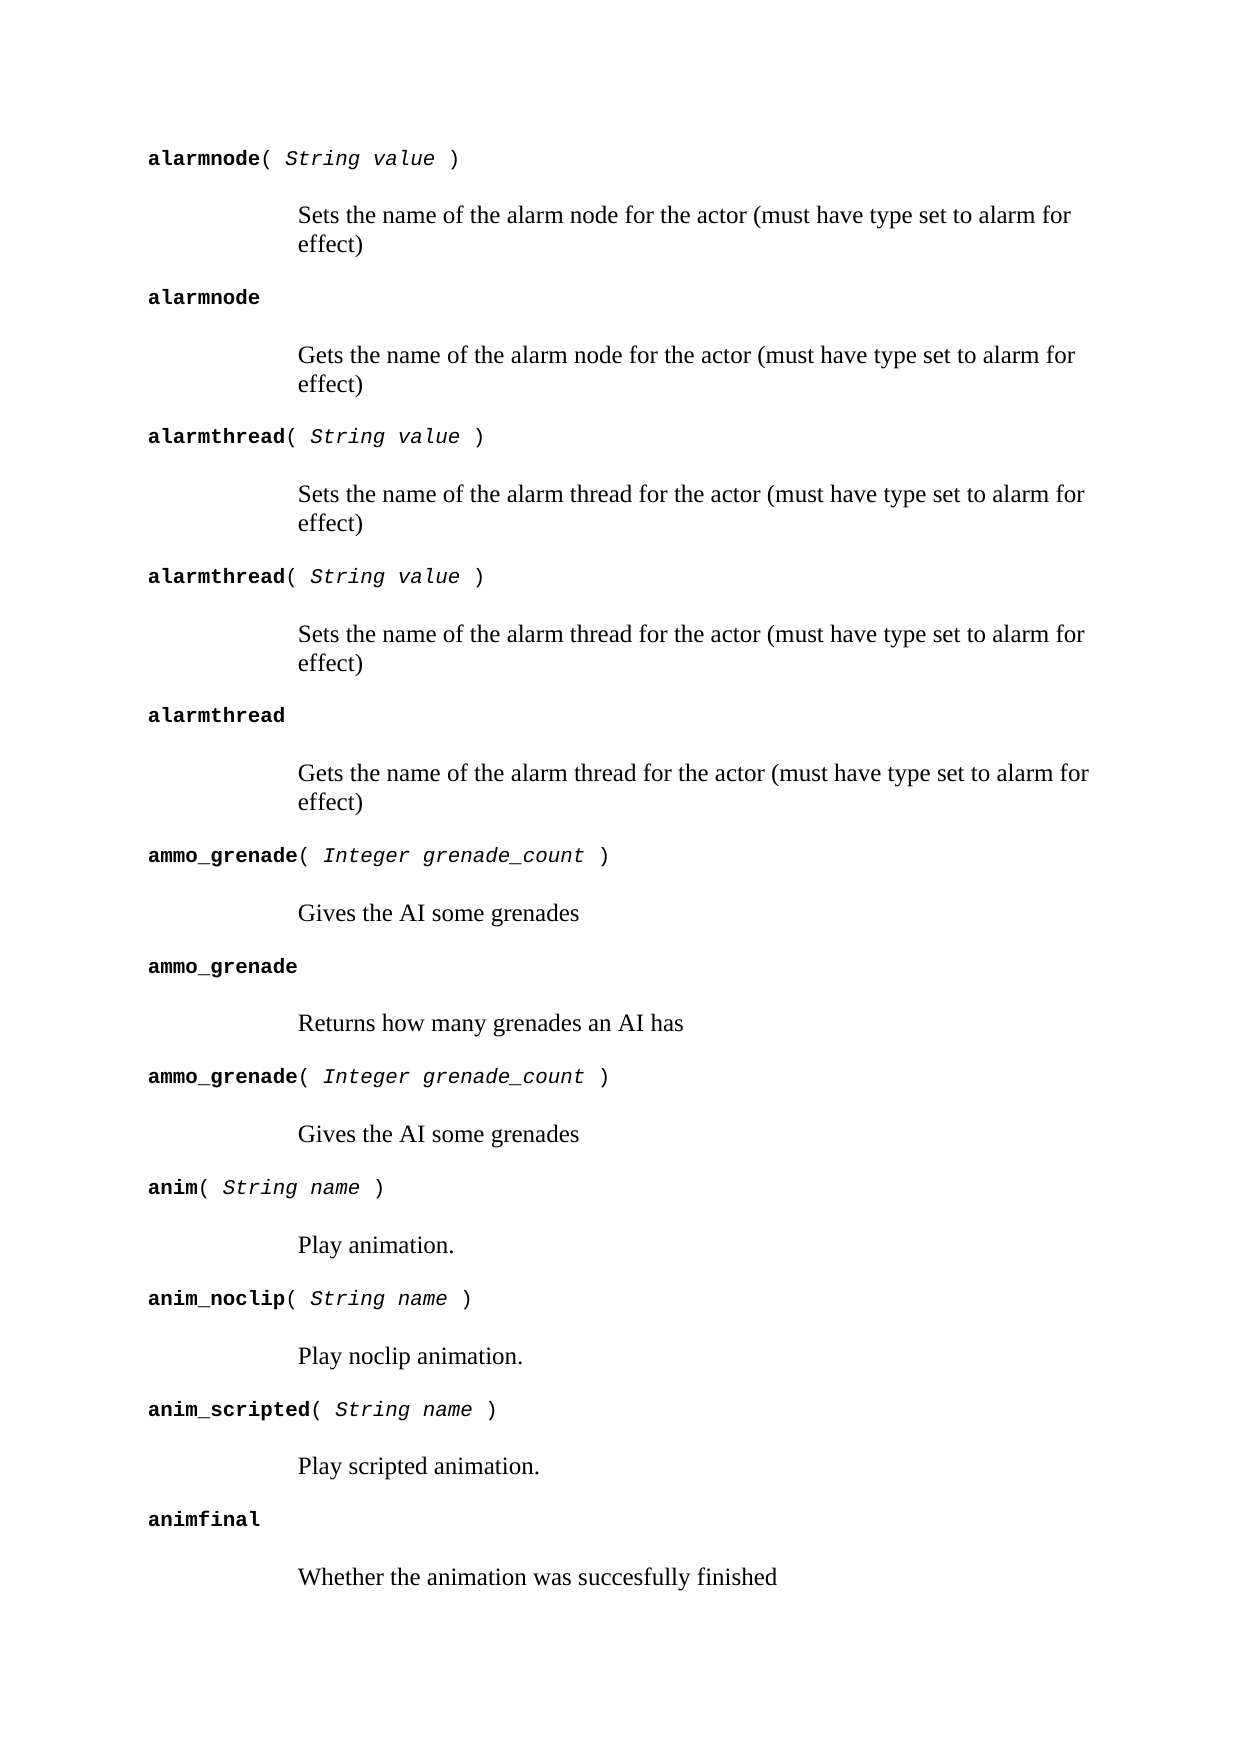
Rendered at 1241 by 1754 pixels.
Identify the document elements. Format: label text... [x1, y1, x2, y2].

text alarmnode [148, 287, 1093, 311]
text anim( String name ) [148, 1177, 1093, 1201]
text Play noclip animation. [298, 1341, 1093, 1369]
text alarmthread( String value ) [148, 427, 1093, 450]
text Returns how many grenades an AI has [298, 1008, 1093, 1037]
text Gives the AI some grenades [298, 898, 1093, 927]
text alarmnode( String value ) [148, 148, 1093, 171]
text Gets the name of the alarm node for the actor (must have type set to alarm for effect) [298, 340, 1093, 397]
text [298, 200, 1093, 258]
text Gets the name of the alarm thread for the actor (must have type set to alarm for effect) [298, 758, 1093, 816]
text anim_noclip( String name ) [148, 1288, 1093, 1312]
text animfinal [148, 1509, 1093, 1533]
text anim_scripted( String name ) [148, 1399, 1093, 1422]
text Play animation. [298, 1230, 1093, 1259]
text alarmthread( String value ) [148, 566, 1093, 590]
text Sets the name of the alarm thread for the actor (must have type set to alarm for effect) [298, 479, 1093, 537]
text alarmthread [148, 706, 1093, 729]
text ammo_grenade [148, 956, 1093, 979]
text Whether the animation was succesfully finished [298, 1562, 1093, 1591]
text ammo_grenade( Integer grenade_count ) [148, 1066, 1093, 1090]
text Gives the AI some grenades [298, 1119, 1093, 1148]
text Play scripted animation. [298, 1451, 1093, 1480]
text Sets the name of the alarm thread for the actor (must have type set to alarm for effect) [298, 619, 1093, 676]
text ammo_grenade( Integer grenade_count ) [148, 845, 1093, 869]
